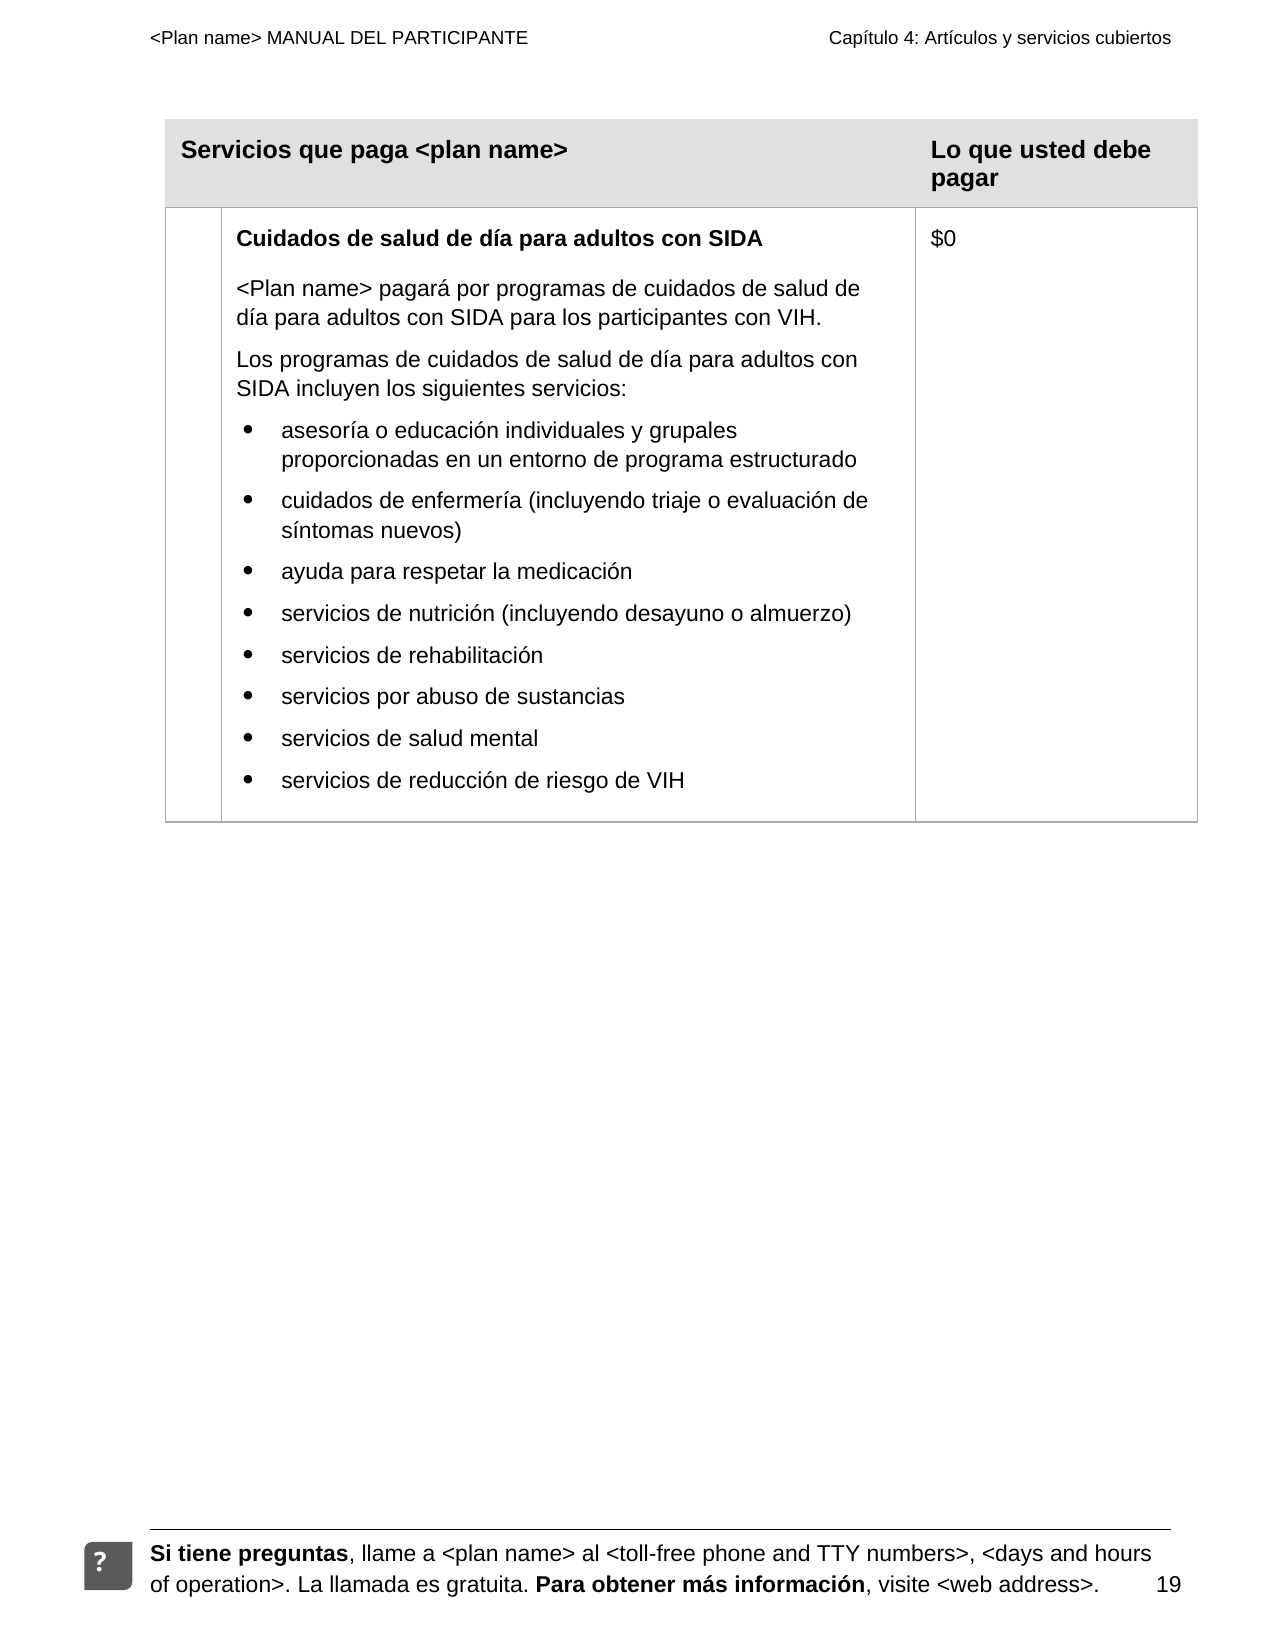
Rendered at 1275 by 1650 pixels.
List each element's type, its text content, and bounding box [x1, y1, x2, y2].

table_cell [166, 208, 221, 821]
table_cell Cuidados de salud de día para adultos con SIDA <Plan name> pagará por programas de cuidados de salud de día para adultos con SIDA para los participantes con VIH. Los programas de cuidados de salud de día para adultos con SIDA incluyen los siguientes servicios: asesoría o educación individuales y grupales proporcionadas en un entorno de programa estructurado cuidados de enfermería (incluyendo triaje o evaluación de síntomas nuevos) ayuda para respetar la medicación servicios de nutrición (incluyendo desayuno o almuerzo) servicios de rehabilitación servicios por abuso de sustancias servicios de salud mental servicios de reducción de riesgo de VIH [222, 208, 915, 821]
table_header Lo que usted debe pagar [916, 120, 1197, 207]
table_header Servicios que paga <plan name> [166, 120, 915, 207]
table_cell $0 [916, 208, 1197, 821]
